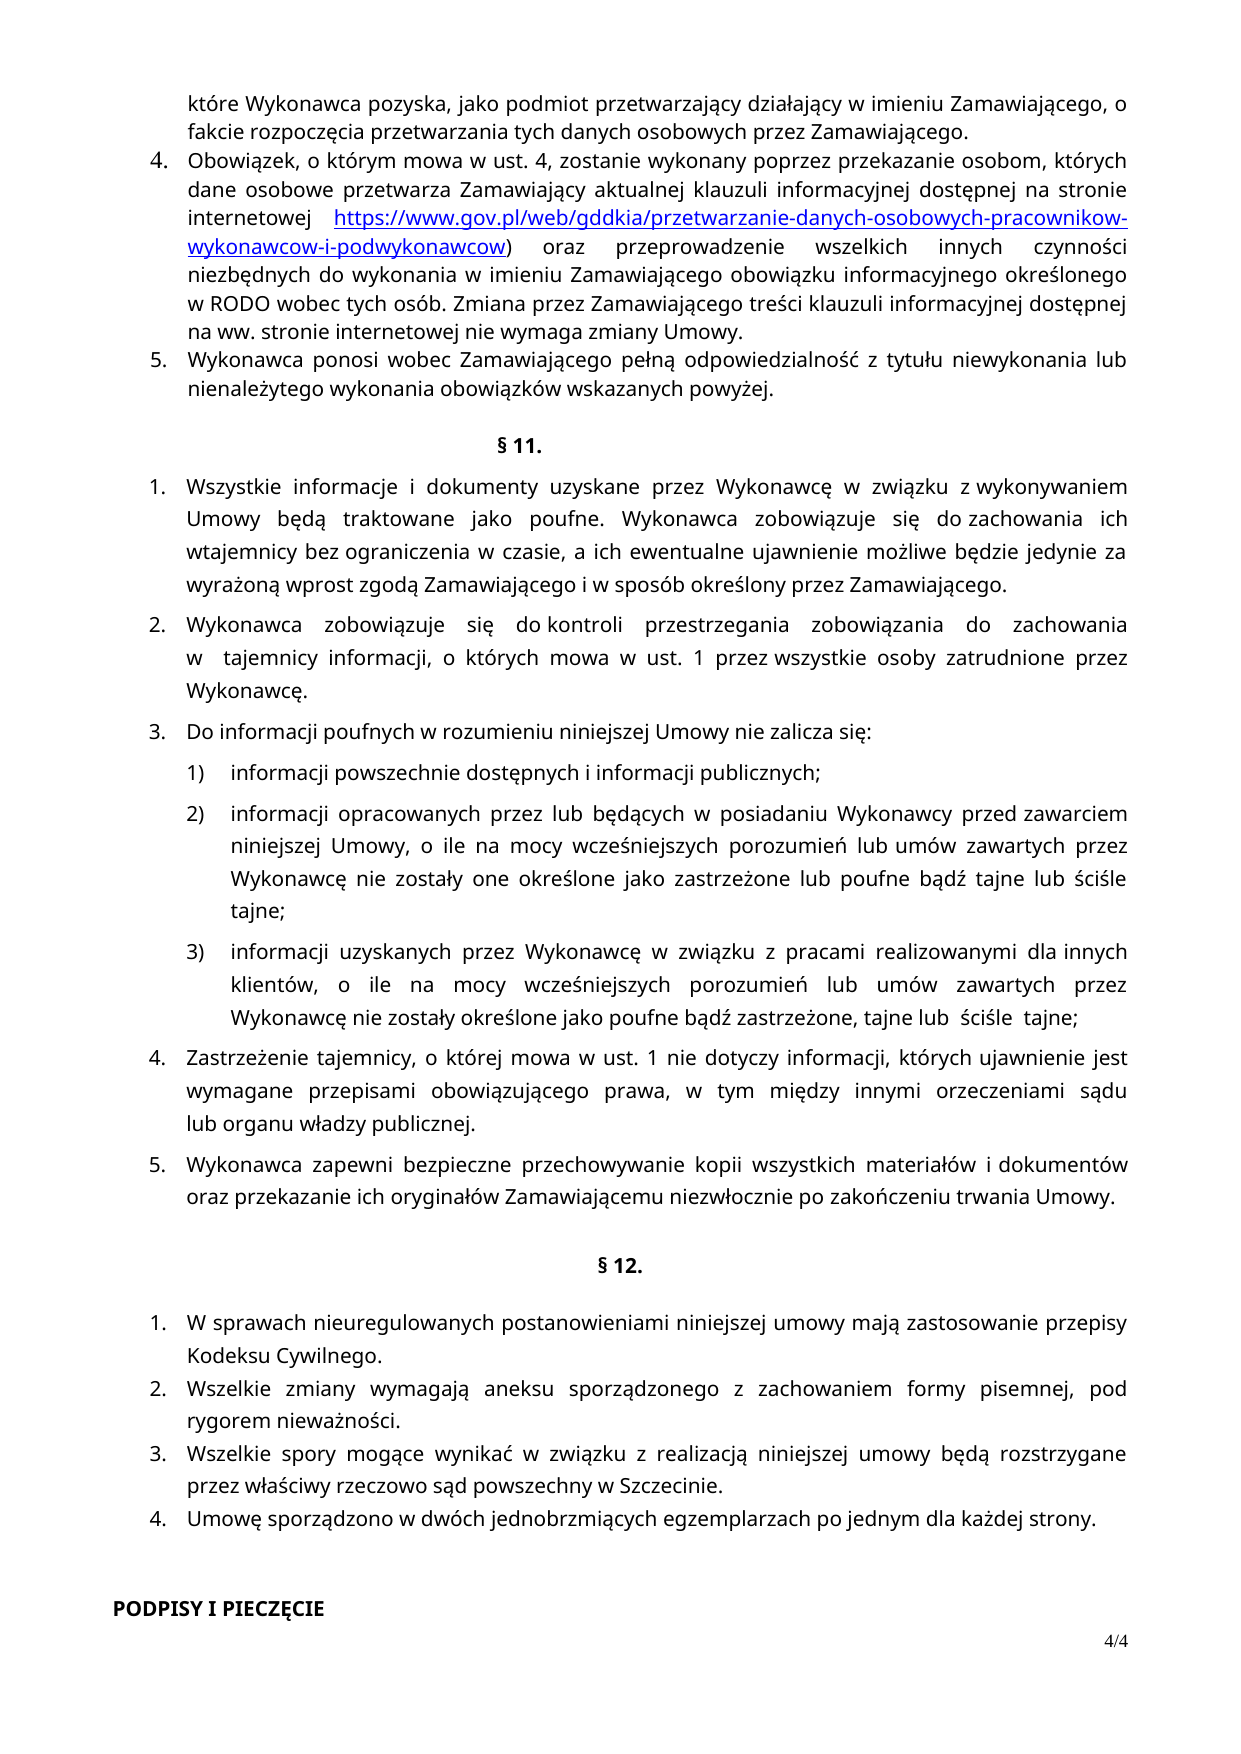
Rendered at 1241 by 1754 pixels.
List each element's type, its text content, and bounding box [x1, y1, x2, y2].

text § 12. [112, 1252, 1128, 1280]
list Zastrzeżenie tajemnicy, o której mowa w ust. 1 nie dotyczy informacji, których ujawnienie jest wymagane przepisami obowiązującego prawa, w tym między innymi orzeczeniami sądu lub organu władzy publicznej. [148, 1043, 1128, 1137]
list informacji uzyskanych przez Wykonawcę w związku z pracami realizowanymi dla innych klientów, o ile na mocy wcześniejszych porozumień lub umów zawartych przez Wykonawcę nie zostały określone jako poufne bądź zastrzeżone, tajne lub ściśle tajne; [186, 937, 1128, 1031]
list Obowiązek, o którym mowa w ust. 4, zostanie wykonany poprzez przekazanie osobom, których dane osobowe przetwarza Zamawiający aktualnej klauzuli informacyjnej dostępnej na stronie internetowej https://www.gov.pl/web/gddkia/przetwarzanie-danych-osobowych-pracownikow-wykonawcow-i-podwykonawcow) oraz przeprowadzenie wszelkich innych czynności niezbędnych do wykonania w imieniu Zamawiającego obowiązku informacyjnego określonego w RODO wobec tych osób. Zmiana przez Zamawiającego treści klauzuli informacyjnej dostępnej na ww. stronie internetowej nie wymaga zmiany Umowy. [150, 146, 1128, 346]
list Umowę sporządzono w dwóch jednobrzmiących egzemplarzach po jednym dla każdej strony. [149, 1504, 1128, 1533]
text § 11. [112, 431, 1128, 459]
list informacji powszechnie dostępnych i informacji publicznych; [186, 758, 1128, 786]
list Wykonawca zobowiązuje się do kontroli przestrzegania zobowiązania do zachowania w tajemnicy informacji, o których mowa w ust. 1 przez wszystkie osoby zatrudnione przez Wykonawcę. [148, 611, 1128, 704]
list Wszelkie spory mogące wynikać w związku z realizacją niniejszej umowy będą rozstrzygane przez właściwy rzeczowo sąd powszechny w Szczecinie. [149, 1439, 1128, 1500]
text PODPISY I PIECZĘCIE [112, 1594, 1128, 1622]
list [150, 89, 1128, 146]
list Wszelkie zmiany wymagają aneksu sporządzonego z zachowaniem formy pisemnej, pod rygorem nieważności. [149, 1374, 1128, 1435]
list Do informacji poufnych w rozumieniu niniejszej Umowy nie zalicza się: [148, 717, 1128, 745]
list W sprawach nieuregulowanych postanowieniami niniejszej umowy mają zastosowanie przepisy Kodeksu Cywilnego. [149, 1308, 1128, 1369]
list Wykonawca zapewni bezpieczne przechowywanie kopii wszystkich materiałów i dokumentów oraz przekazanie ich oryginałów Zamawiającemu niezwłocznie po zakończeniu trwania Umowy. [148, 1150, 1128, 1211]
list Wszystkie informacje i dokumenty uzyskane przez Wykonawcę w związku z wykonywaniem Umowy będą traktowane jako poufne. Wykonawca zobowiązuje się do zachowania ich wtajemnicy bez ograniczenia w czasie, a ich ewentualne ujawnienie możliwe będzie jedynie za wyrażoną wprost zgodą Zamawiającego i w sposób określony przez Zamawiającego. [148, 472, 1128, 598]
list Wykonawca ponosi wobec Zamawiającego pełną odpowiedzialność z tytułu niewykonania lub nienależytego wykonania obowiązków wskazanych powyżej. [150, 346, 1128, 402]
list informacji opracowanych przez lub będących w posiadaniu Wykonawcy przed zawarciem niniejszej Umowy, o ile na mocy wcześniejszych porozumień lub umów zawartych przez Wykonawcę nie zostały one określone jako zastrzeżone lub poufne bądź tajne lub ściśle tajne; [186, 799, 1128, 925]
